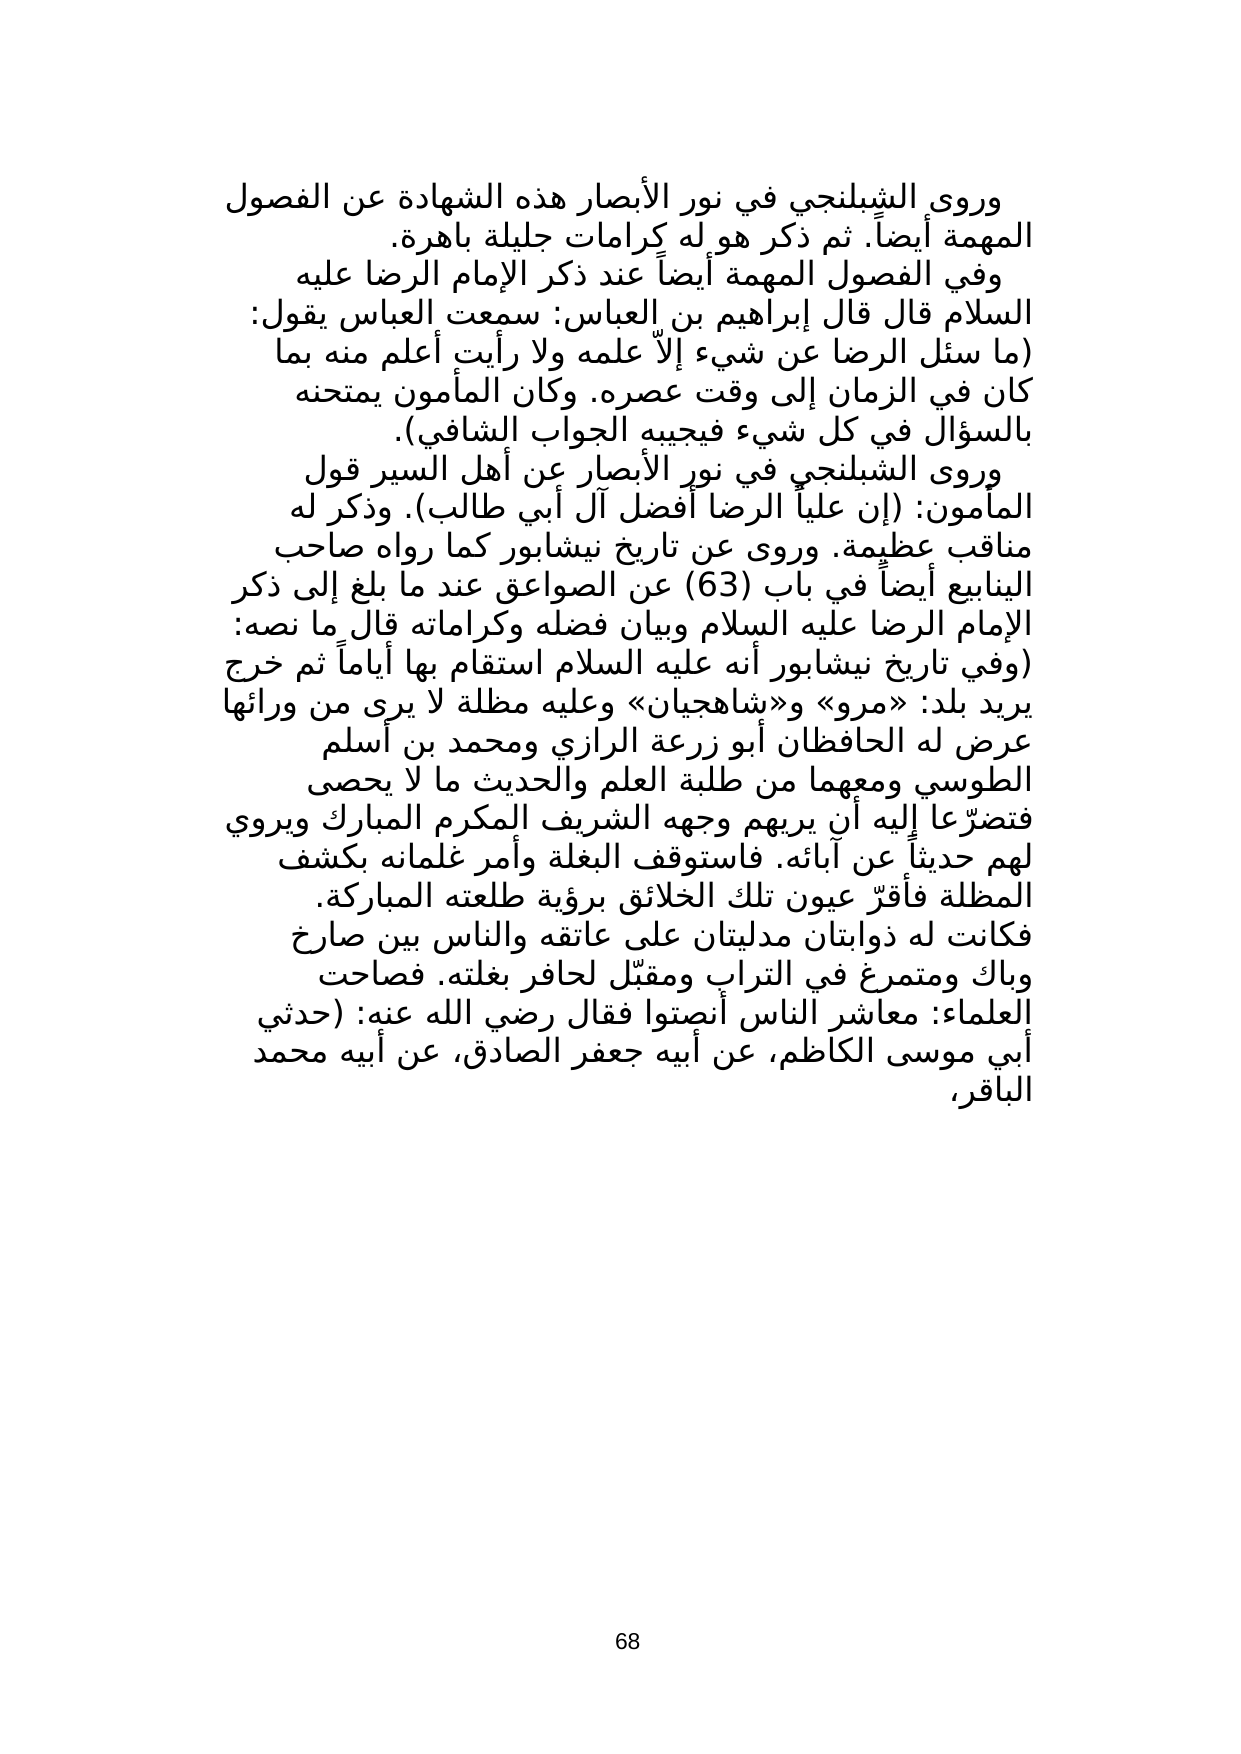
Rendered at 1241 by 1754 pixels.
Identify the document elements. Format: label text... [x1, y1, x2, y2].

text وروى الشبلنجي في نور الأبصار هذه الشهادة عن الفصول المهمة أيضاً. ثم ذكر هو له كرامات جليلة باهرة. [222, 177, 1033, 255]
text وفي الفصول المهمة أيضاً عند ذكر الإمام الرضا عليه السلام قال قال إبراهيم بن العباس: سمعت العباس يقول: (ما سئل الرضا عن شيء إلاّ علمه ولا رأيت أعلم منه بما كان في الزمان إلى وقت عصره. وكان المأمون يمتحنه بالسؤال في كل شيء فيجيبه الجواب الشافي). [222, 255, 1033, 449]
text وروى الشبلنجي في نور الأبصار عن أهل السير قول المأمون: (إن علياً الرضا أفضل آل أبي طالب). وذكر له مناقب عظيمة. وروى عن تاريخ نيشابور كما رواه صاحب الينابيع أيضاً في باب (63) عن الصواعق عند ما بلغ إلى ذكر الإمام الرضا عليه السلام وبيان فضله وكراماته قال ما نصه: (وفي تاريخ نيشابور أنه عليه السلام استقام بها أياماً ثم خرج يريد بلد: «مرو» و«شاهجيان» وعليه مظلة لا يرى من ورائها عرض له الحافظان أبو زرعة الرازي ومحمد بن أسلم الطوسي ومعهما من طلبة العلم والحديث ما لا يحصى فتضرّعا إليه أن يريهم وجهه الشريف المكرم المبارك ويروي لهم حديثاً عن آبائه. فاستوقف البغلة وأمر غلمانه بكشف المظلة فأقرّ عيون تلك الخلائق برؤية طلعته المباركة. فكانت له ذوابتان مدليتان على عاتقه والناس بين صارخ وباك ومتمرغ في التراب ومقبّل لحافر بغلته. فصاحت العلماء: معاشر الناس أنصتوا فقال رضي الله عنه: (حدثي أبي موسى الكاظم، عن أبيه جعفر الصادق، عن أبيه محمد الباقر، [222, 449, 1033, 1110]
